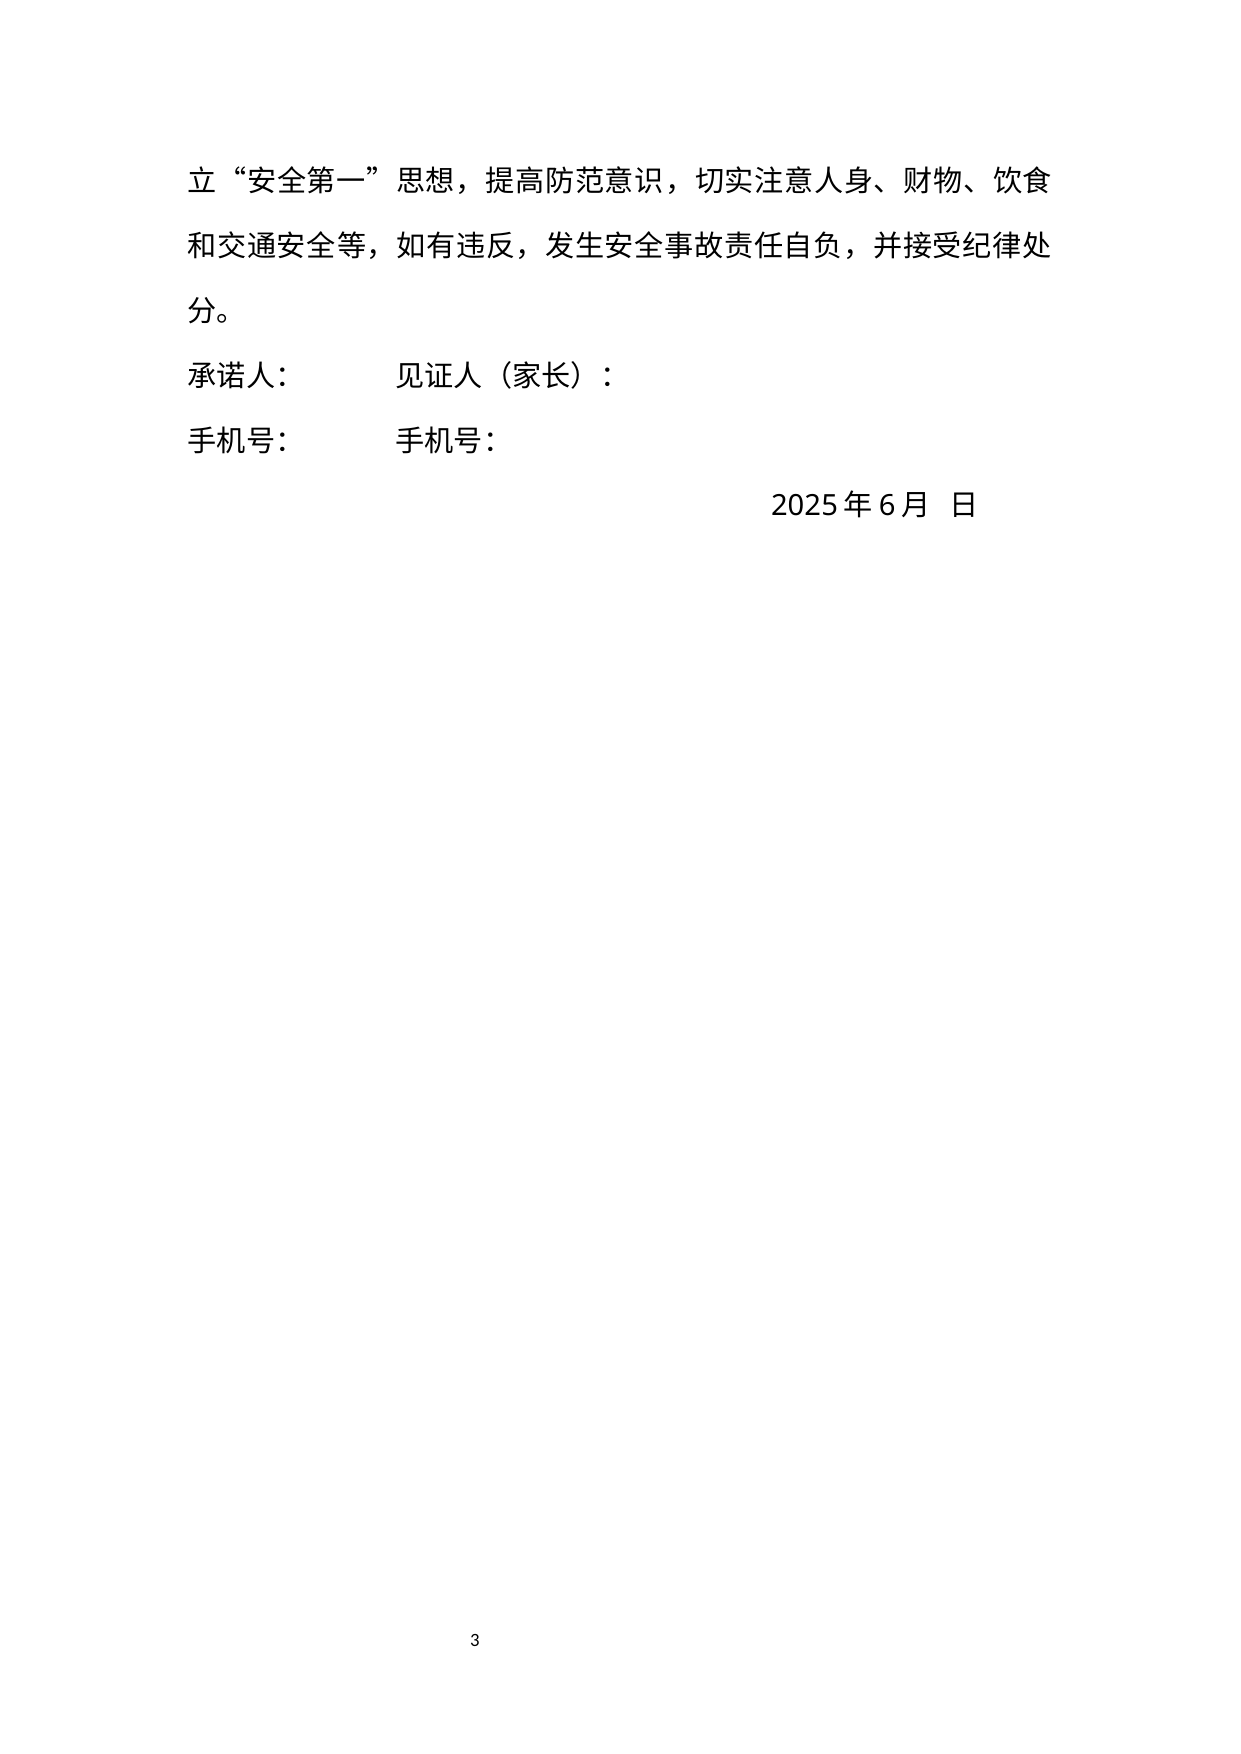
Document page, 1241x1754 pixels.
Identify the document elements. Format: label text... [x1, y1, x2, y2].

text 手机号： 手机号： [187, 406, 1053, 471]
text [187, 146, 1053, 341]
text 承诺人： 见证人（家长）： [187, 341, 1053, 406]
text 2025年6月 日 [187, 471, 1053, 536]
